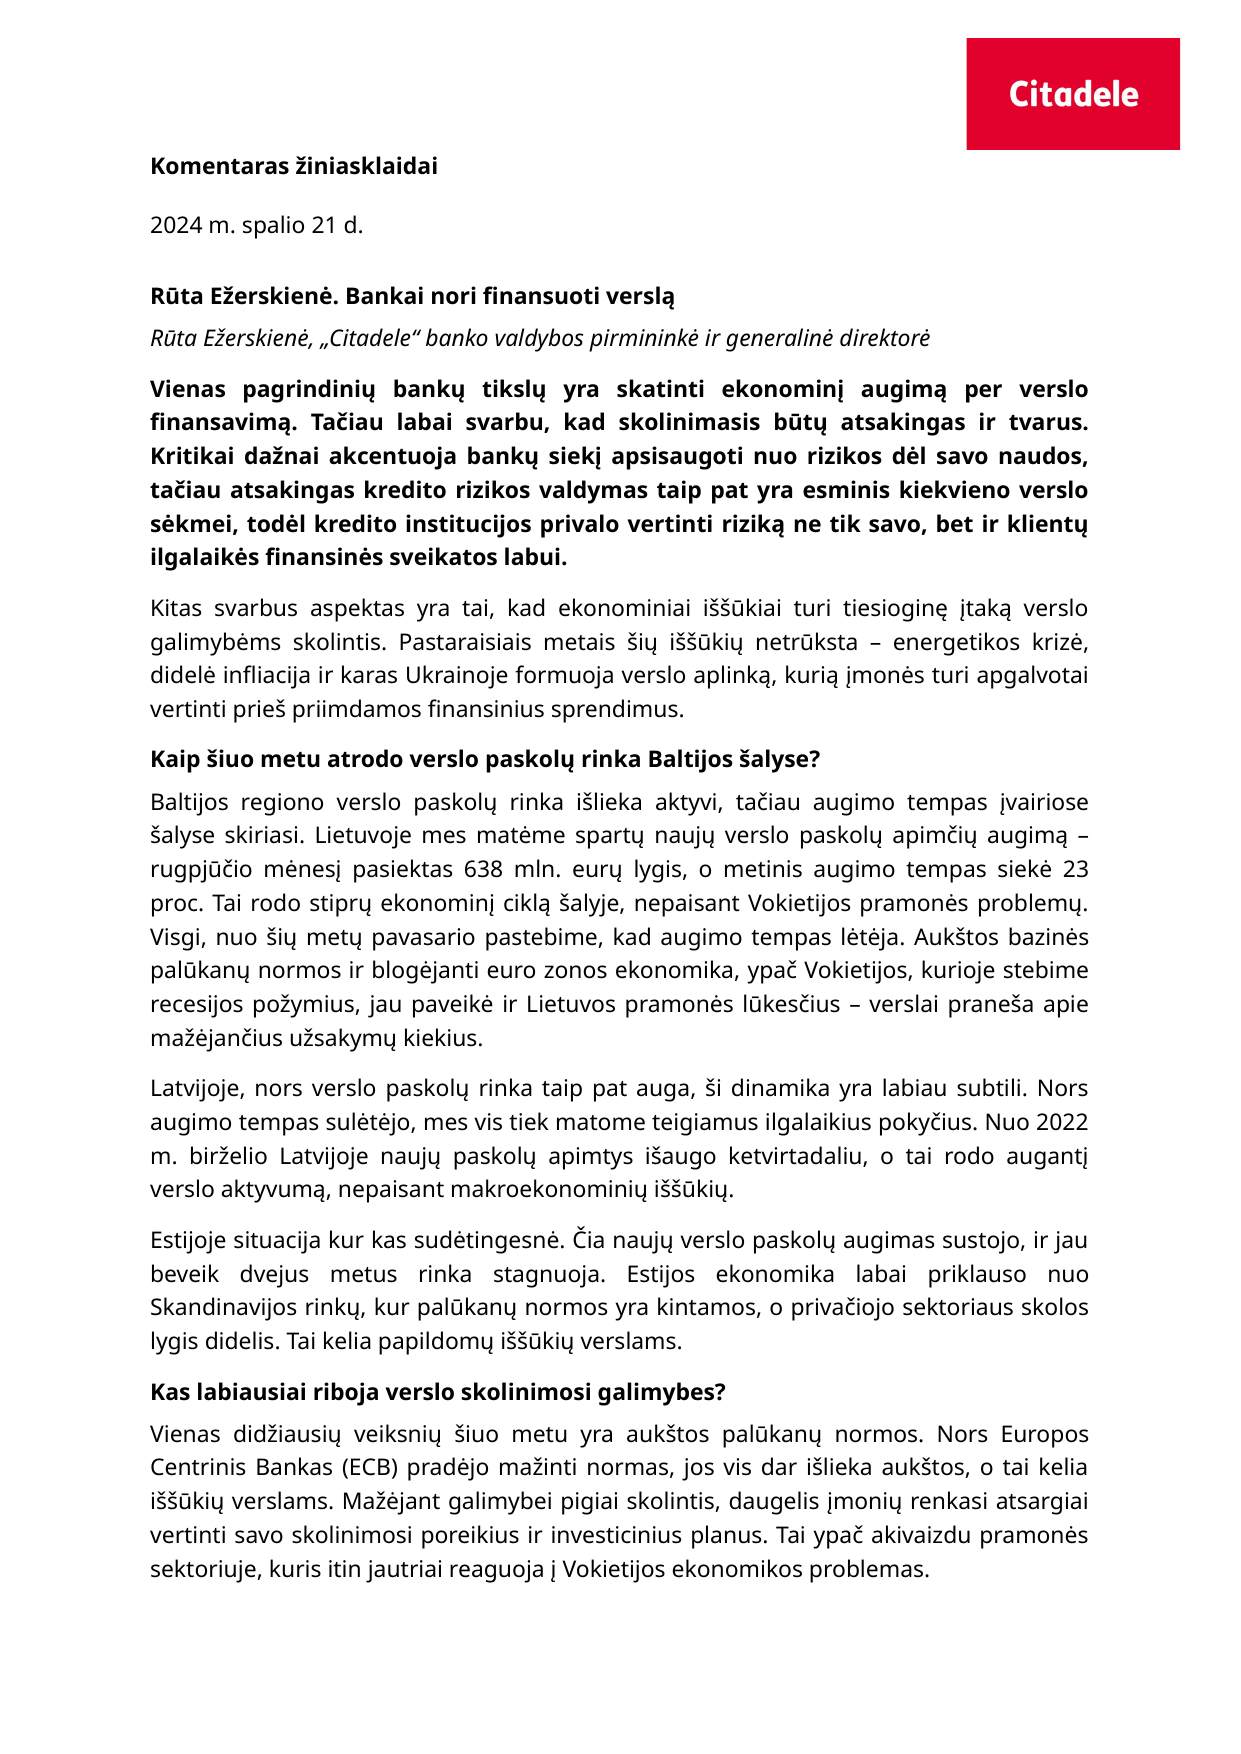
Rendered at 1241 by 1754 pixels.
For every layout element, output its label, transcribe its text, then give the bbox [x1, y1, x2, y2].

text Rūta Ežerskienė, „Citadele“ banko valdybos pirmininkė ir generalinė direktorė [150, 322, 1090, 353]
subtitle Rūta Ežerskienė. Bankai nori finansuoti verslą [150, 280, 1090, 311]
text Baltijos regiono verslo paskolų rinka išlieka aktyvi, tačiau augimo tempas įvairiose šalyse skiriasi. Lietuvoje mes matėme spartų naujų verslo paskolų apimčių augimą – rugpjūčio mėnesį pasiektas 638 mln. eurų lygis, o metinis augimo tempas siekė 23 proc. Tai rodo stiprų ekonominį ciklą šalyje, nepaisant Vokietijos pramonės problemų. Visgi, nuo šių metų pavasario pastebime, kad augimo tempas lėtėja. Aukštos bazinės palūkanų normos ir blogėjanti euro zonos ekonomika, ypač Vokietijos, kurioje stebime recesijos požymius, jau paveikė ir Lietuvos pramonės lūkesčius – verslai praneša apie mažėjančius užsakymų kiekius. [150, 785, 1090, 1053]
text 2024 m. spalio 21 d. [150, 209, 1090, 240]
text Komentaras žiniasklaidai [150, 150, 1090, 181]
text Vienas didžiausių veiksnių šiuo metu yra aukštos palūkanų normos. Nors Europos Centrinis Bankas (ECB) pradėjo mažinti normas, jos vis dar išlieka aukštos, o tai kelia iššūkių verslams. Mažėjant galimybei pigiai skolintis, daugelis įmonių renkasi atsargiai vertinti savo skolinimosi poreikius ir investicinius planus. Tai ypač akivaizdu pramonės sektoriuje, kuris itin jautriai reaguoja į Vokietijos ekonomikos problemas. [150, 1417, 1090, 1584]
picture [966, 38, 1181, 150]
subtitle Kas labiausiai riboja verslo skolinimosi galimybes? [150, 1375, 1090, 1407]
text Estijoje situacija kur kas sudėtingesnė. Čia naujų verslo paskolų augimas sustojo, ir jau beveik dvejus metus rinka stagnuoja. Estijos ekonomika labai priklauso nuo Skandinavijos rinkų, kur palūkanų normos yra kintamos, o privačiojo sektoriaus skolos lygis didelis. Tai kelia papildomų iššūkių verslams. [150, 1224, 1090, 1356]
text Vienas pagrindinių bankų tikslų yra skatinti ekonominį augimą per verslo finansavimą. Tačiau labai svarbu, kad skolinimasis būtų atsakingas ir tvarus. Kritikai dažnai akcentuoja bankų siekį apsisaugoti nuo rizikos dėl savo naudos, tačiau atsakingas kredito rizikos valdymas taip pat yra esminis kiekvieno verslo sėkmei, todėl kredito institucijos privalo vertinti riziką ne tik savo, bet ir klientų ilgalaikės finansinės sveikatos labui. [150, 372, 1090, 572]
subtitle Kaip šiuo metu atrodo verslo paskolų rinka Baltijos šalyse? [150, 743, 1090, 774]
text Latvijoje, nors verslo paskolų rinka taip pat auga, ši dinamika yra labiau subtili. Nors augimo tempas sulėtėjo, mes vis tiek matome teigiamus ilgalaikius pokyčius. Nuo 2022 m. birželio Latvijoje naujų paskolų apimtys išaugo ketvirtadaliu, o tai rodo augantį verslo aktyvumą, nepaisant makroekonominių iššūkių. [150, 1072, 1090, 1204]
text Kitas svarbus aspektas yra tai, kad ekonominiai iššūkiai turi tiesioginę įtaką verslo galimybėms skolintis. Pastaraisiais metais šių iššūkių netrūksta – energetikos krizė, didelė infliacija ir karas Ukrainoje formuoja verslo aplinką, kurią įmonės turi apgalvotai vertinti prieš priimdamos finansinius sprendimus. [150, 592, 1090, 724]
